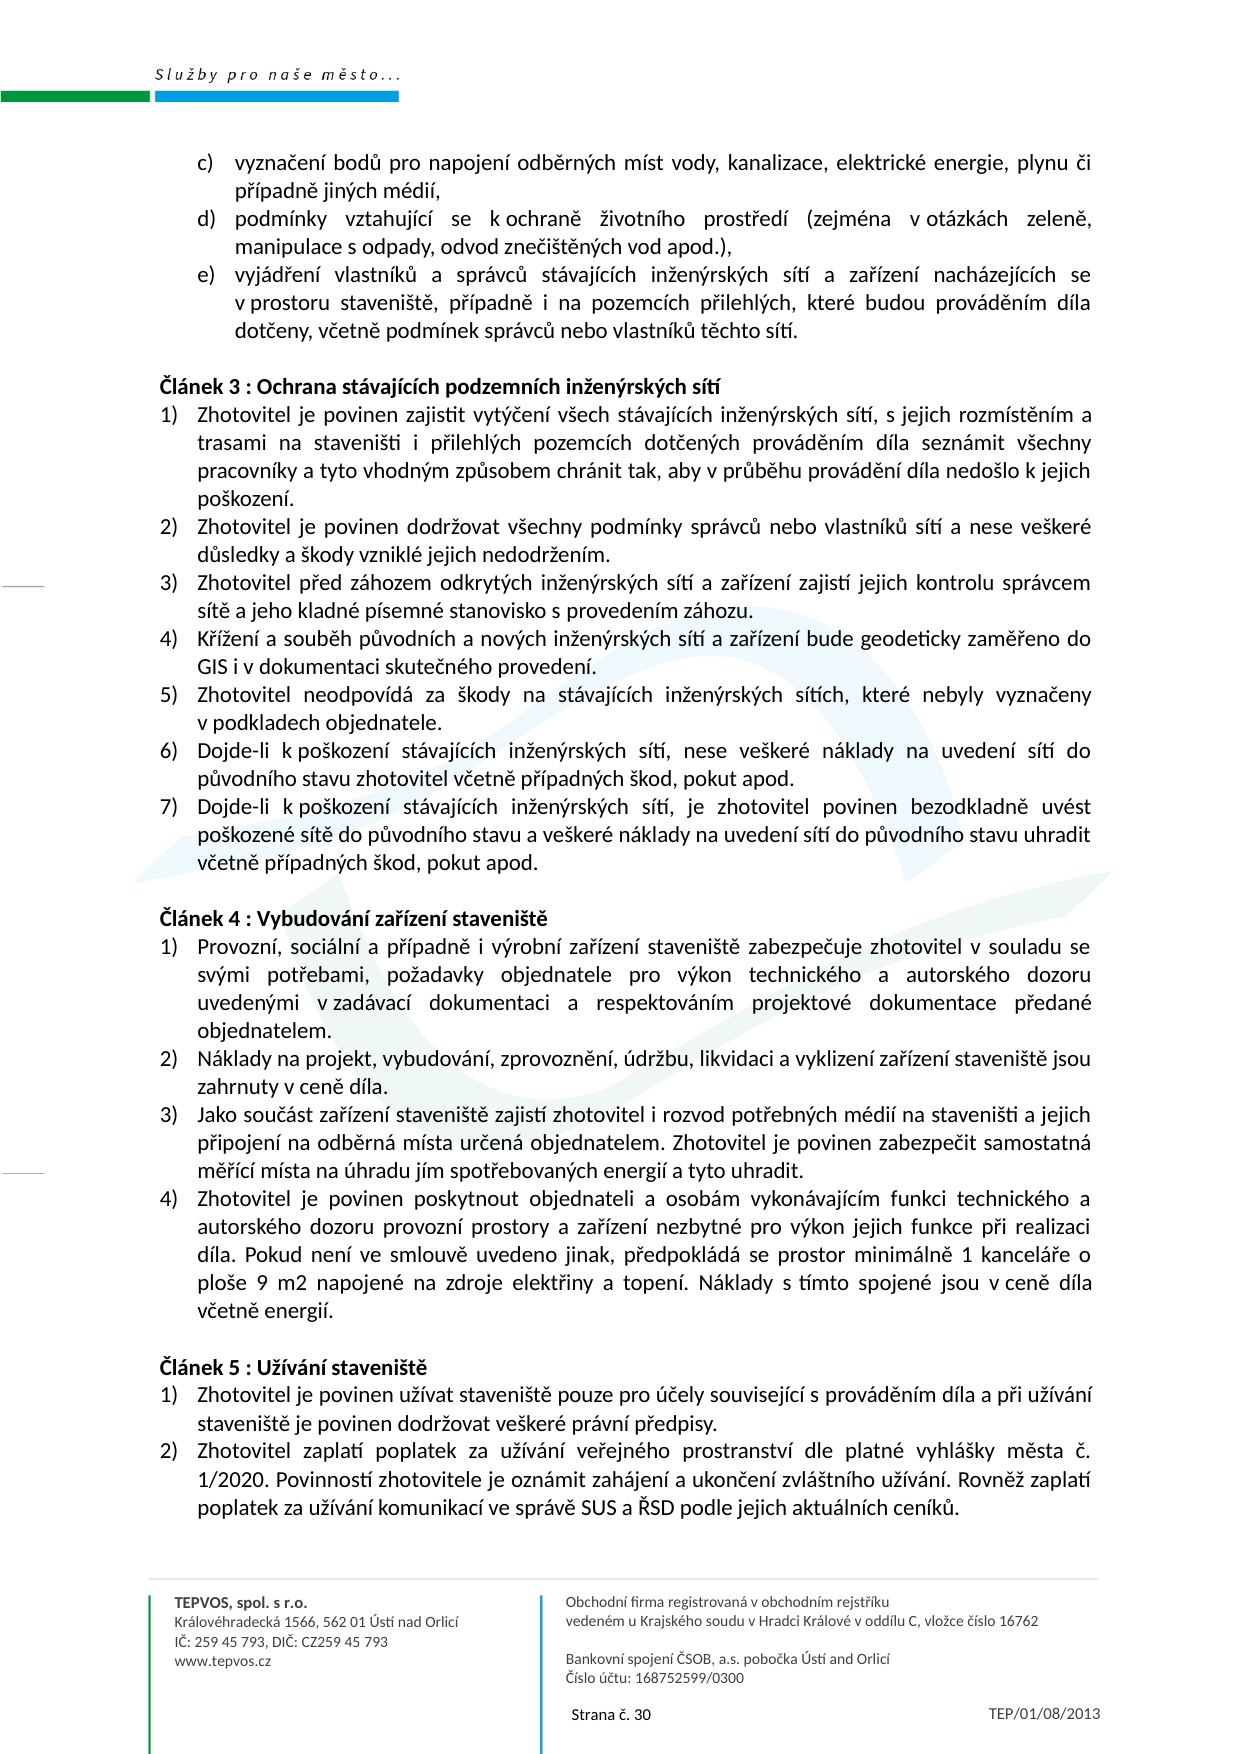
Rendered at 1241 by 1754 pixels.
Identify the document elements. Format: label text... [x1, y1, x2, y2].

list Dojde-li k poškození stávajících inženýrských sítí, nese veškeré náklady na uvedení sítí do původního stavu zhotovitel včetně případných škod, pokut apod. [159, 736, 1092, 792]
text Článek 4 : Vybudování zařízení staveniště [159, 904, 1092, 932]
list podmínky vztahující se k ochraně životního prostředí (zejména v otázkách zeleně, manipulace s odpady, odvod znečištěných vod apod.), [197, 204, 1092, 260]
list Zhotovitel neodpovídá za škody na stávajících inženýrských sítích, které nebyly vyznačeny v podkladech objednatele. [159, 680, 1092, 736]
list Jako součást zařízení staveniště zajistí zhotovitel i rozvod potřebných médií na staveništi a jejich připojení na odběrná místa určená objednatelem. Zhotovitel je povinen zabezpečit samostatná měřící místa na úhradu jím spotřebovaných energií a tyto uhradit. [159, 1100, 1092, 1184]
text Článek 3 : Ochrana stávajících podzemních inženýrských sítí [159, 372, 1092, 400]
list vyznačení bodů pro napojení odběrných míst vody, kanalizace, elektrické energie, plynu či případně jiných médií, [197, 148, 1092, 204]
list Zhotovitel zaplatí poplatek za užívání veřejného prostranství dle platné vyhlášky města č. 1/2020. Povinností zhotovitele je oznámit zahájení a ukončení zvláštního užívání. Rovněž zaplatí poplatek za užívání komunikací ve správě SUS a ŘSD podle jejich aktuálních ceníků. [159, 1437, 1092, 1521]
list Zhotovitel je povinen dodržovat všechny podmínky správců nebo vlastníků sítí a nese veškeré důsledky a škody vzniklé jejich nedodržením. [159, 512, 1092, 568]
list Dojde-li k poškození stávajících inženýrských sítí, je zhotovitel povinen bezodkladně uvést poškozené sítě do původního stavu a veškeré náklady na uvedení sítí do původního stavu uhradit včetně případných škod, pokut apod. [159, 792, 1092, 876]
list Provozní, sociální a případně i výrobní zařízení staveniště zabezpečuje zhotovitel v souladu se svými potřebami, požadavky objednatele pro výkon technického a autorského dozoru uvedenými v zadávací dokumentaci a respektováním projektové dokumentace předané objednatelem. [159, 932, 1092, 1044]
list Zhotovitel je povinen zajistit vytýčení všech stávajících inženýrských sítí, s jejich rozmístěním a trasami na staveništi i přilehlých pozemcích dotčených prováděním díla seznámit všechny pracovníky a tyto vhodným způsobem chránit tak, aby v průběhu provádění díla nedošlo k jejich poškození. [159, 400, 1092, 512]
list Zhotovitel před záhozem odkrytých inženýrských sítí a zařízení zajistí jejich kontrolu správcem sítě a jeho kladné písemné stanovisko s provedením záhozu. [159, 568, 1092, 624]
list Zhotovitel je povinen užívat staveniště pouze pro účely související s prováděním díla a při užívání staveniště je povinen dodržovat veškeré právní předpisy. [159, 1381, 1092, 1437]
picture [0, 0, 1241, 1754]
list vyjádření vlastníků a správců stávajících inženýrských sítí a zařízení nacházejících se v prostoru staveniště, případně i na pozemcích přilehlých, které budou prováděním díla dotčeny, včetně podmínek správců nebo vlastníků těchto sítí. [197, 260, 1092, 344]
text Článek 5 : Užívání staveniště [159, 1353, 1092, 1381]
list Zhotovitel je povinen poskytnout objednateli a osobám vykonávajícím funkci technického a autorského dozoru provozní prostory a zařízení nezbytné pro výkon jejich funkce při realizaci díla. Pokud není ve smlouvě uvedeno jinak, předpokládá se prostor minimálně 1 kanceláře o ploše 9 m2 napojené na zdroje elektřiny a topení. Náklady s tímto spojené jsou v ceně díla včetně energií. [159, 1184, 1092, 1324]
list Křížení a souběh původních a nových inženýrských sítí a zařízení bude geodeticky zaměřeno do GIS i v dokumentaci skutečného provedení. [159, 624, 1092, 680]
list Náklady na projekt, vybudování, zprovoznění, údržbu, likvidaci a vyklizení zařízení staveniště jsou zahrnuty v ceně díla. [159, 1044, 1092, 1100]
